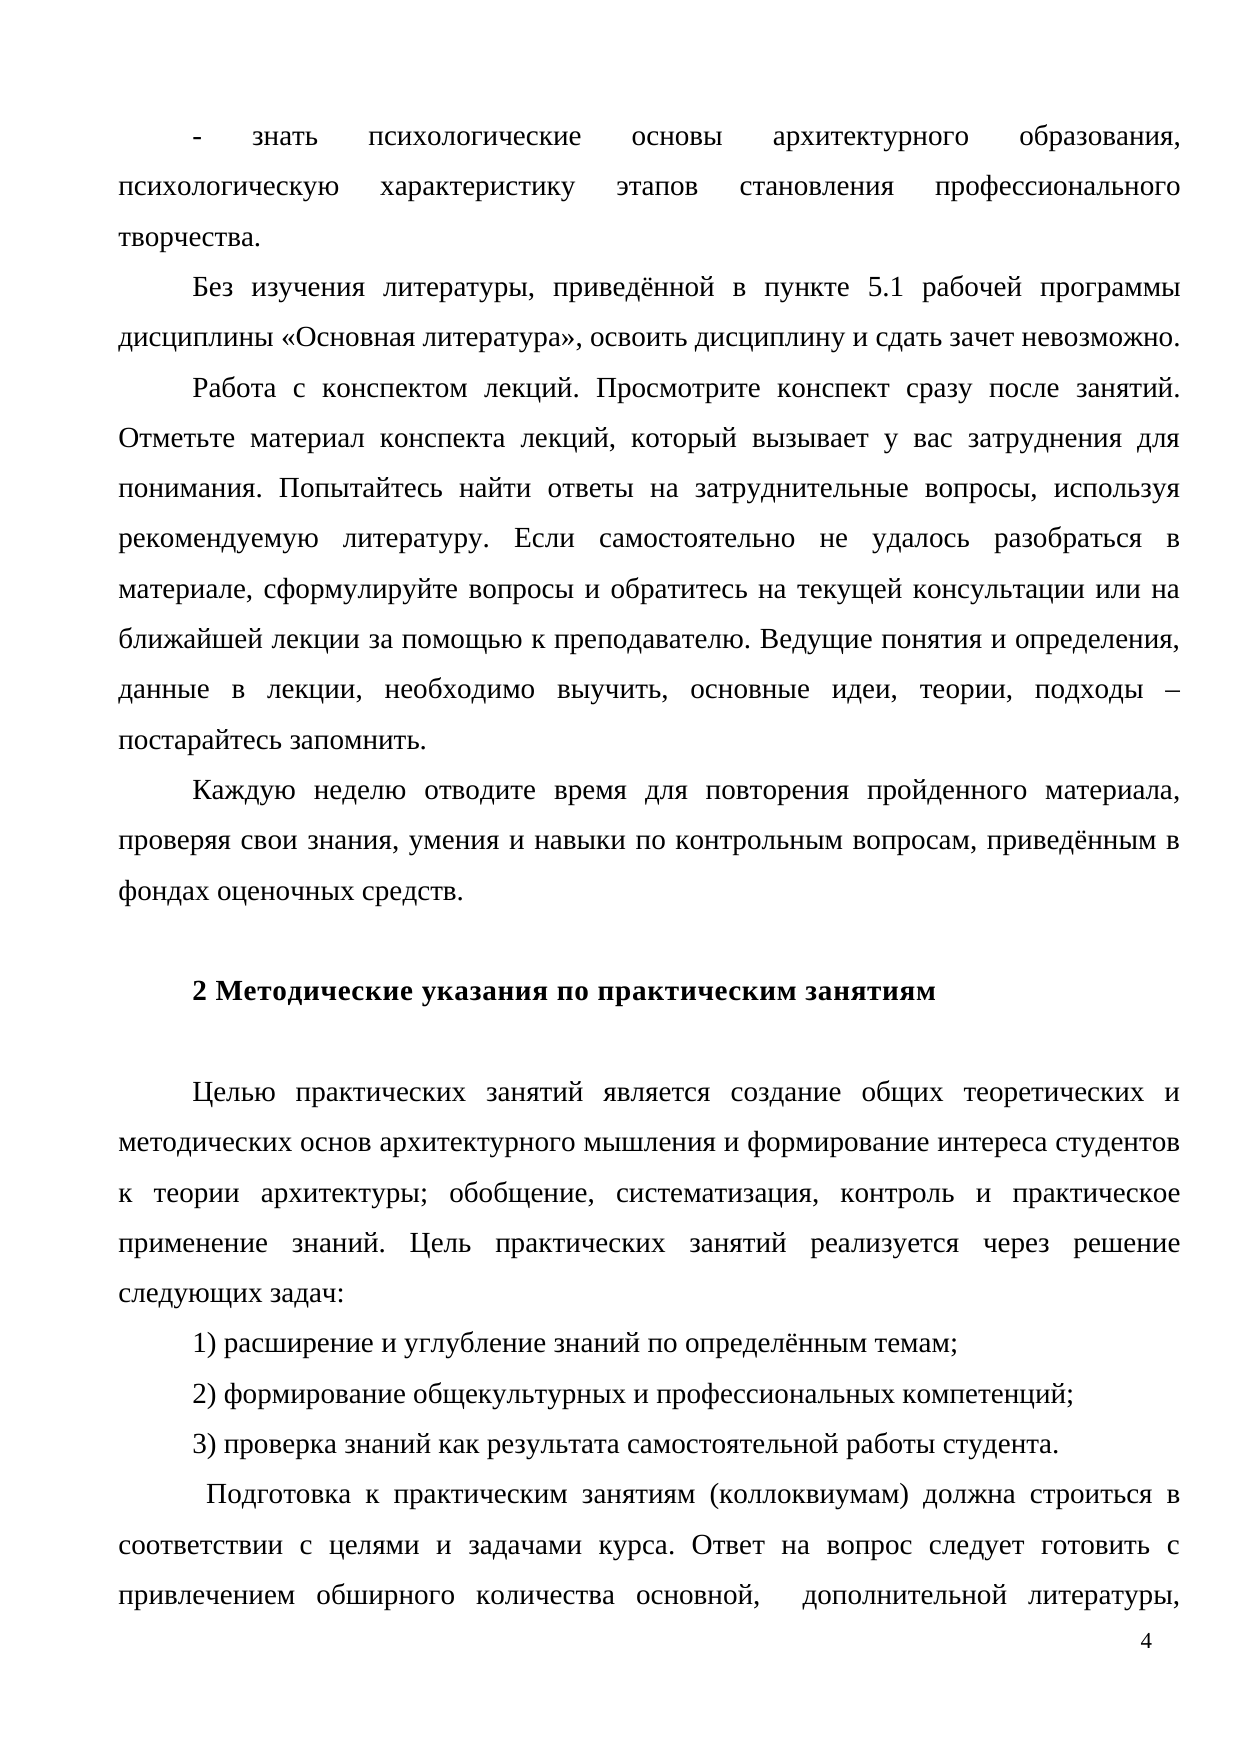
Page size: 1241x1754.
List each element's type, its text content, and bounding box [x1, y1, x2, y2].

text Работа с конспектом лекций. Просмотрите конспект сразу после занятий. Отметьте материал конспекта лекций, который вызывает у вас затруднения для понимания. Попытайтесь найти ответы на затруднительные вопросы, используя рекомендуемую литературу. Если самостоятельно не удалось разобраться в материале, сформулируйте вопросы и обратитесь на текущей консультации или на ближайшей лекции за помощью к преподавателю. Ведущие понятия и определения, данные в лекции, необходимо выучить, основные идеи, теории, подходы – постарайтесь запомнить. [118, 370, 1181, 755]
text Без изучения литературы, приведённой в пункте 5.1 рабочей программы дисциплины «Основная литература», освоить дисциплину и сдать зачет невозможно. [118, 269, 1181, 353]
text 1) расширение и углубление знаний по определённым темам; [118, 1326, 1181, 1359]
text 2 Методические указания по практическим занятиям [118, 973, 1181, 1007]
text Каждую неделю отводите время для повторения пройденного материала, проверяя свои знания, умения и навыки по контрольным вопросам, приведённым в фондах оценочных средств. [118, 772, 1181, 906]
text 2) формирование общекультурных и профессиональных компетенций; [118, 1376, 1181, 1409]
text 3) проверка знаний как результата самостоятельной работы студента. [118, 1426, 1181, 1460]
text Целью практических занятий является создание общих теоретических и методических основ архитектурного мышления и формирование интереса студентов к теории архитектуры; обобщение, систематизация, контроль и практическое применение знаний. Цель практических занятий реализуется через решение следующих задач: [118, 1074, 1181, 1309]
text - знать психологические основы архитектурного образования, психологическую характеристику этапов становления профессионального творчества. [118, 118, 1181, 252]
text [118, 1477, 1181, 1611]
